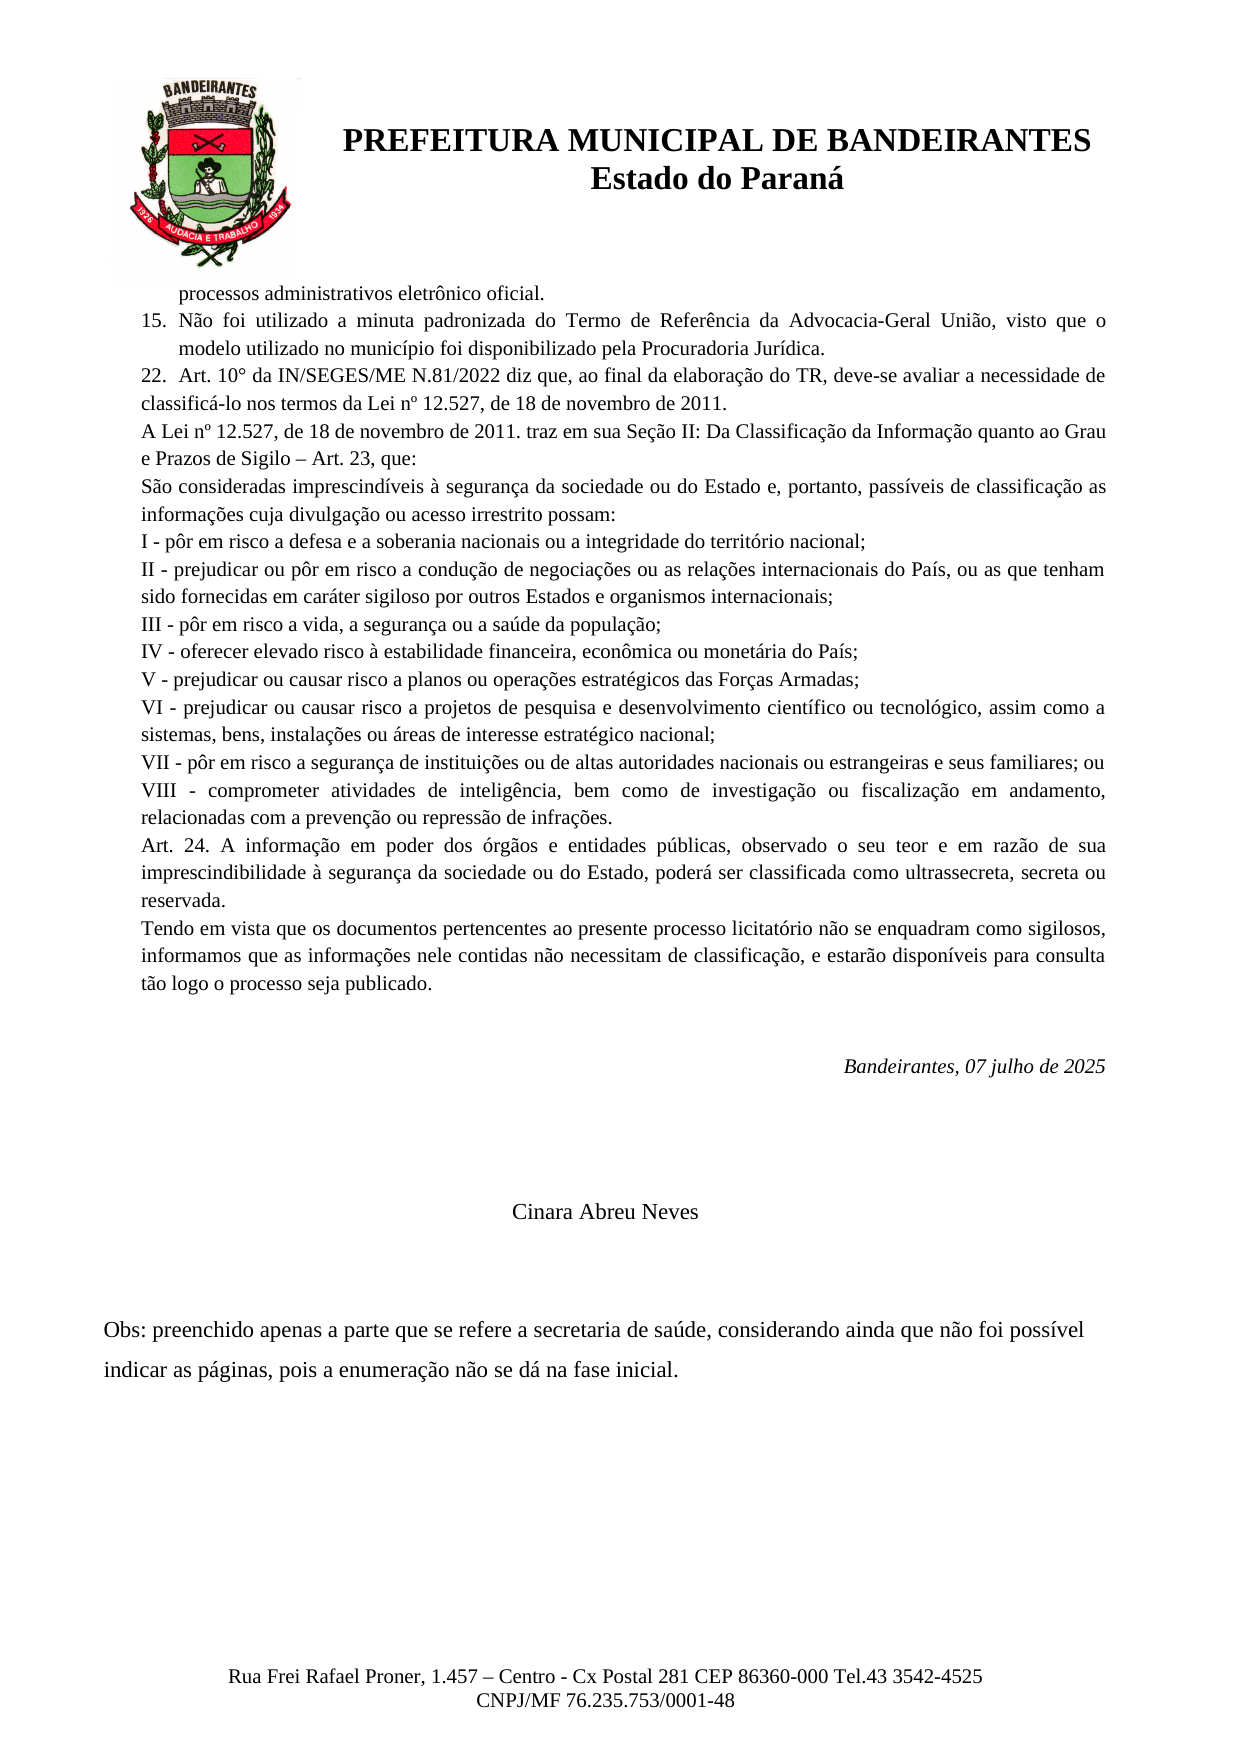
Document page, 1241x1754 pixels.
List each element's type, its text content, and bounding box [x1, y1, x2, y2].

list V - prejudicar ou causar risco a planos ou operações estratégicos das Forças Armadas; [141, 667, 1107, 691]
list II - prejudicar ou pôr em risco a condução de negociações ou as relações internacionais do País, ou as que tenham sido fornecidas em caráter sigiloso por outros Estados e organismos internacionais; [141, 557, 1107, 608]
text Cinara Abreu Neves [103, 1198, 1107, 1224]
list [141, 281, 1107, 305]
picture [110, 78, 303, 287]
list VII - pôr em risco a segurança de instituições ou de altas autoridades nacionais ou estrangeiras e seus familiares; ou [141, 750, 1107, 774]
text 22. Art. 10° da IN/SEGES/ME N.81/2022 diz que, ao final da elaboração do TR, deve-se avaliar a necessidade de classificá-lo nos termos da Lei nº 12.527, de 18 de novembro de 2011. [141, 363, 1107, 415]
list III - pôr em risco a vida, a segurança ou a saúde da população; [141, 612, 1107, 636]
list I - pôr em risco a defesa e a soberania nacionais ou a integridade do território nacional; [141, 529, 1107, 553]
list Não foi utilizado a minuta padronizada do Termo de Referência da Advocacia-Geral União, visto que o modelo utilizado no município foi disponibilizado pela Procuradoria Jurídica. [141, 308, 1107, 360]
list VIII - comprometer atividades de inteligência, bem como de investigação ou fiscalização em andamento, relacionadas com a prevenção ou repressão de infrações. [141, 777, 1107, 829]
text São consideradas imprescindíveis à segurança da sociedade ou do Estado e, portanto, passíveis de classificação as informações cuja divulgação ou acesso irrestrito possam: [141, 474, 1107, 526]
text Obs: preenchido apenas a parte que se refere a secretaria de saúde, considerando ainda que não foi possível indicar as páginas, pois a enumeração não se dá na fase inicial. [103, 1316, 1107, 1382]
text Bandeirantes, 07 julho de 2025 [103, 1053, 1107, 1078]
list A Lei nº 12.527, de 18 de novembro de 2011. traz em sua Seção II: Da Classificação da Informação quanto ao Grau e Prazos de Sigilo – Art. 23, que: [141, 419, 1107, 470]
list VI - prejudicar ou causar risco a projetos de pesquisa e desenvolvimento científico ou tecnológico, assim como a sistemas, bens, instalações ou áreas de interesse estratégico nacional; [141, 695, 1107, 746]
list Art. 24. A informação em poder dos órgãos e entidades públicas, observado o seu teor e em razão de sua imprescindibilidade à segurança da sociedade ou do Estado, poderá ser classificada como ultrassecreta, secreta ou reservada. [141, 833, 1107, 912]
list Tendo em vista que os documentos pertencentes ao presente processo licitatório não se enquadram como sigilosos, informamos que as informações nele contidas não necessitam de classificação, e estarão disponíveis para consulta tão logo o processo seja publicado. [141, 916, 1107, 995]
list IV - oferecer elevado risco à estabilidade financeira, econômica ou monetária do País; [141, 639, 1107, 663]
